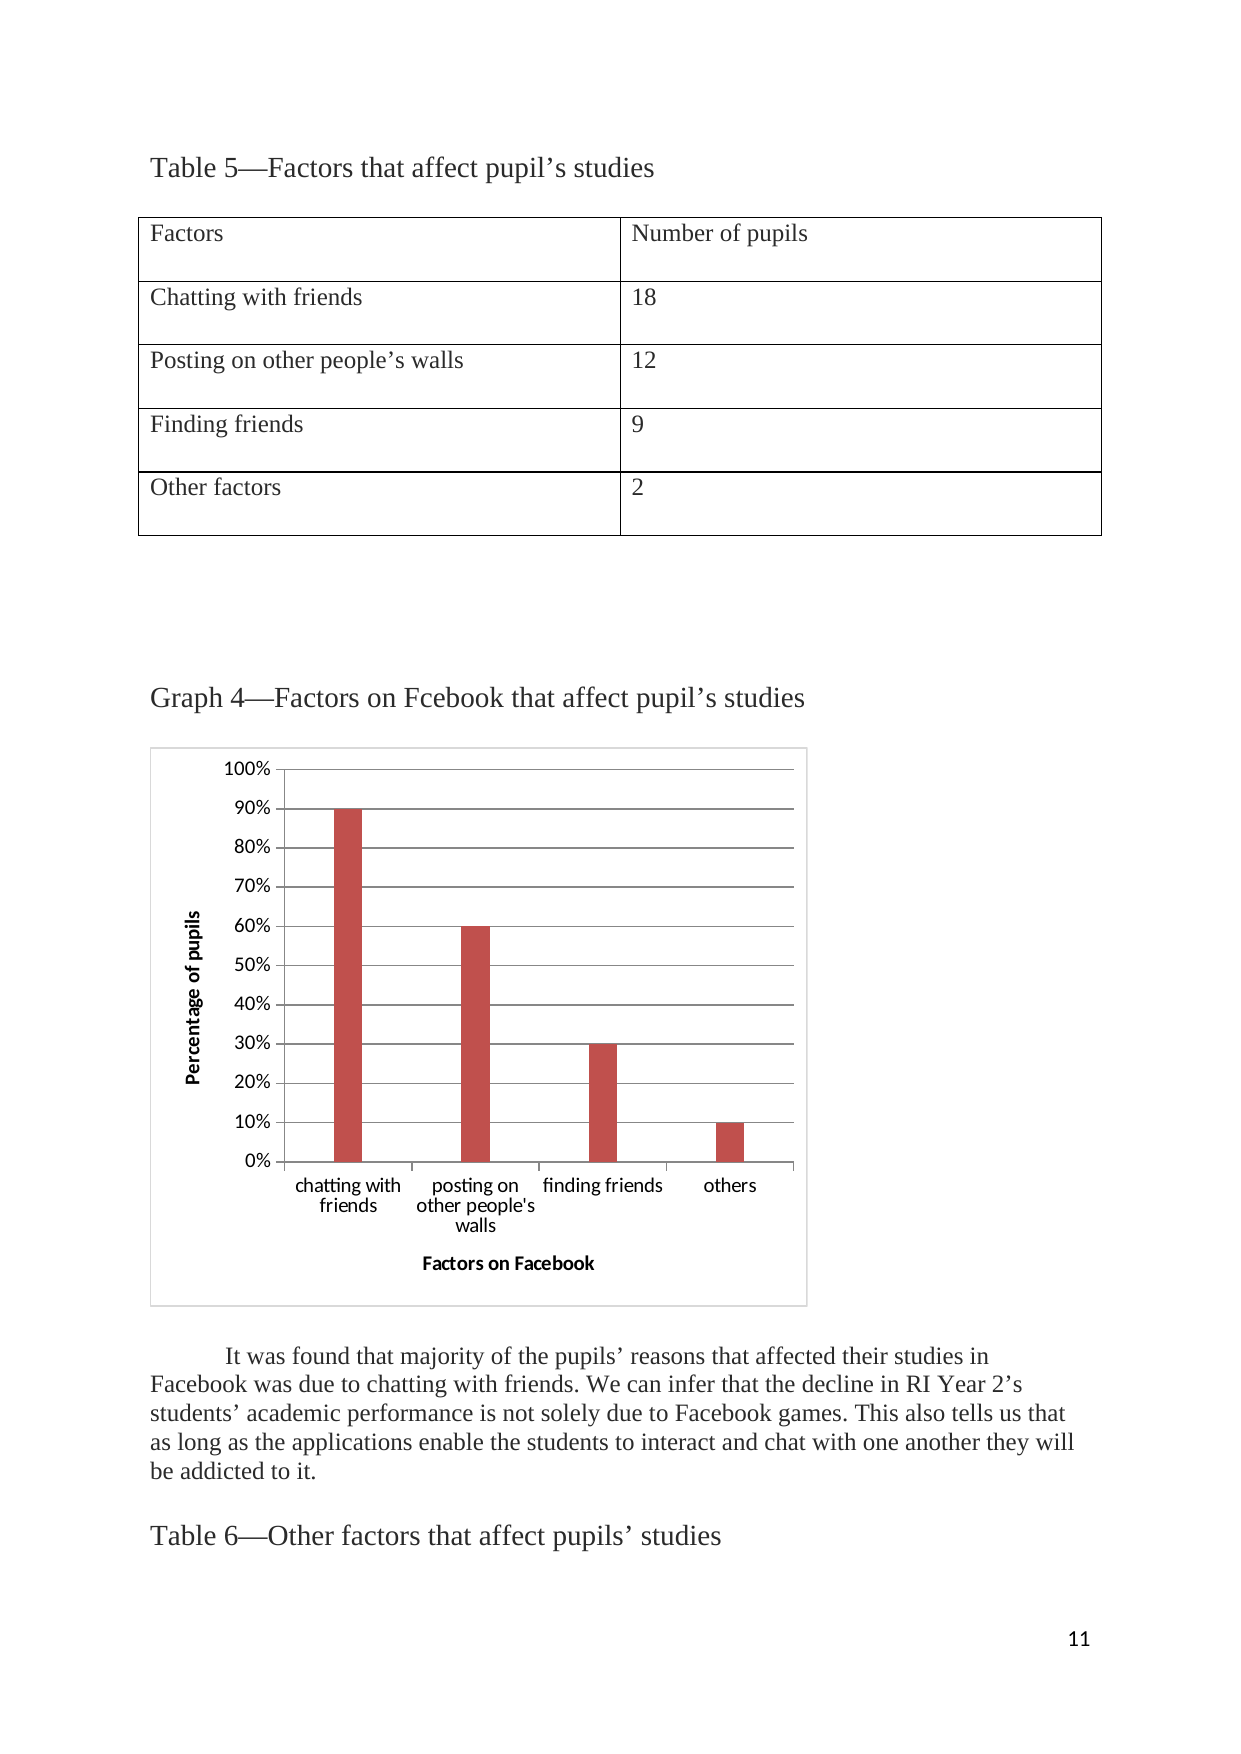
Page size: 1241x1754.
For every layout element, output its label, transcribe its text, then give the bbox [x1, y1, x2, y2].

text It was found that majority of the pupils’ reasons that affected their studies in Facebook was due to chatting with friends. We can infer that the decline in RI Year 2’s students’ academic performance is not solely due to Facebook games. This also tells us that as long as the applications enable the students to interact and chat with one another they will be addicted to it. [150, 1341, 1090, 1484]
table_cell Chatting with friends [139, 282, 620, 344]
table_header Number of pupils [621, 218, 1101, 281]
table_cell 9 [621, 409, 1101, 471]
table_cell 18 [621, 282, 1101, 344]
table_cell Other factors [139, 473, 620, 535]
text Table 5—Factors that affect pupil’s studies [150, 150, 1090, 183]
text Table 6—Other factors that affect pupils’ studies [150, 1518, 1090, 1552]
table_cell Finding friends [139, 409, 620, 471]
table_cell 12 [621, 345, 1101, 408]
text Graph 4—Factors on Fcebook that affect pupil’s studies [150, 680, 1090, 714]
table_header Factors [139, 218, 620, 281]
table_cell 2 [621, 473, 1101, 535]
table_cell Posting on other people’s walls [139, 345, 620, 408]
